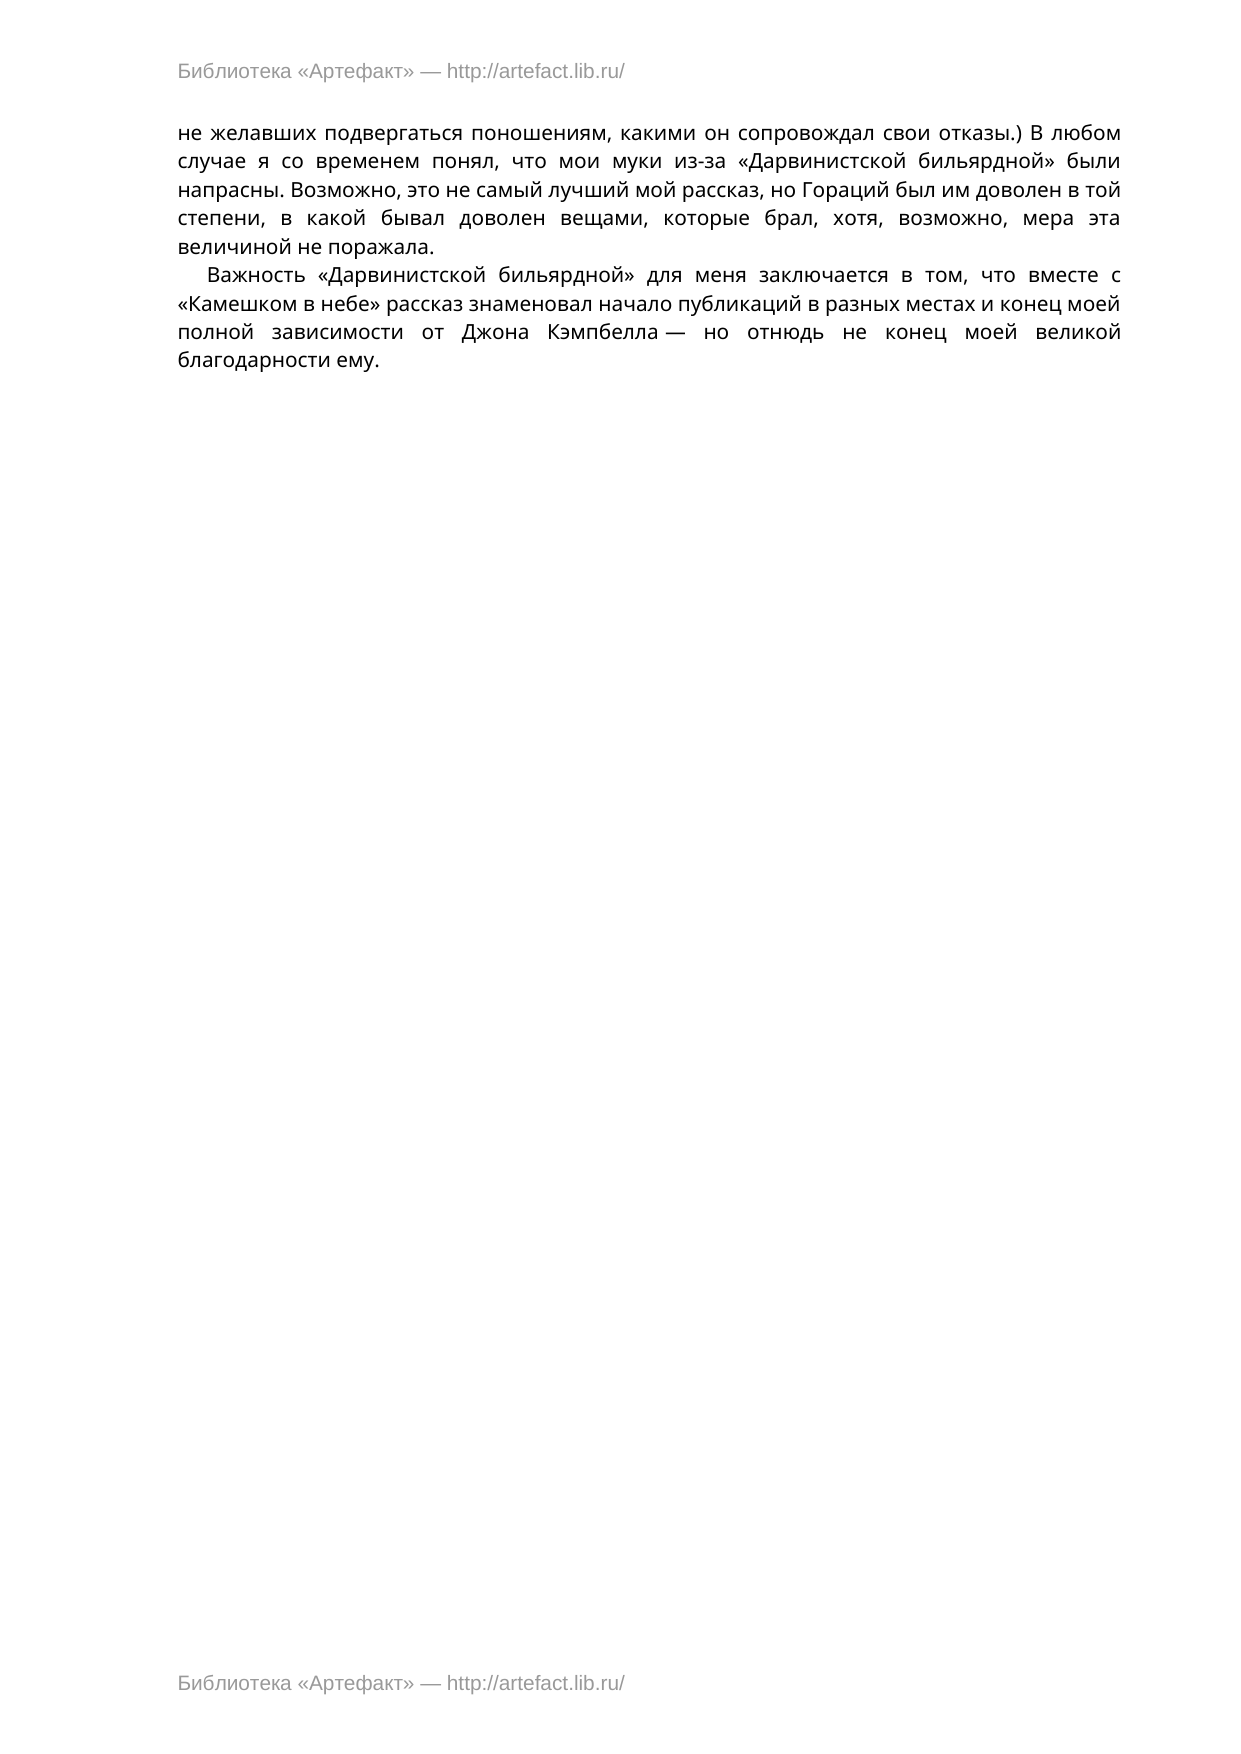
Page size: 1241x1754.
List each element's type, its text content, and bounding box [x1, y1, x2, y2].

text Важность «Дарвинистской бильярдной» для меня заключается в том, что вместе с «Камешком в небе» рассказ знаменовал начало публикаций в разных местах и конец моей полной зависимости от Джона Кэмпбелла — но отнюдь не конец моей великой благодарности ему. [177, 260, 1122, 374]
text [177, 118, 1122, 260]
